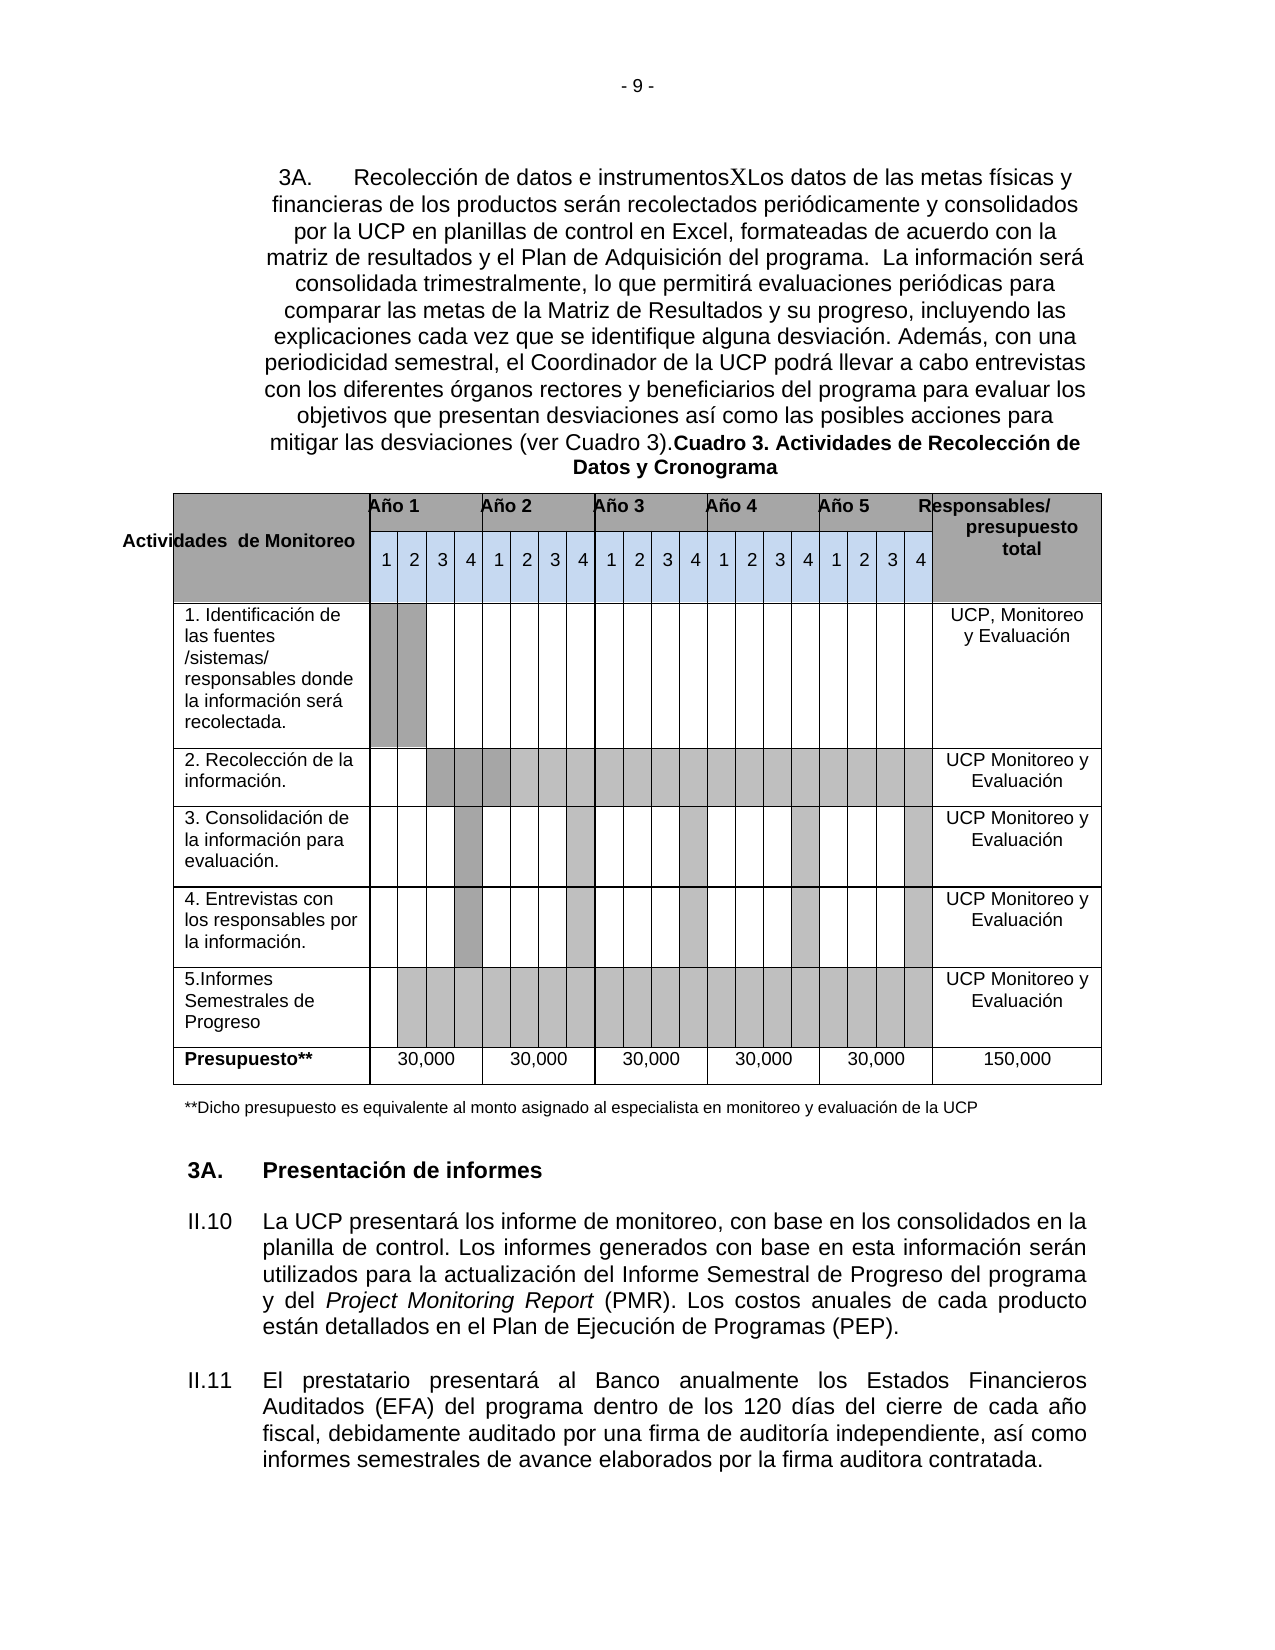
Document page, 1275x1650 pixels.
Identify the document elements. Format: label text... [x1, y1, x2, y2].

table_cell [483, 807, 510, 886]
table_cell 4 [905, 532, 932, 602]
table_cell [539, 968, 566, 1047]
table_cell [596, 807, 623, 886]
table_cell [455, 807, 482, 886]
table_cell [455, 968, 482, 1047]
table_cell 2. Recolección de la información. [174, 749, 369, 806]
table_cell [877, 888, 904, 967]
text La UCP presentará los informe de monitoreo, con base en los consolidados en la planilla de control. Los informes generados con base en esta información serán utilizados para la actualización del Informe Semestral de Progreso del programa y del Project Monitoring Report (PMR). Los costos anuales de cada producto están detallados en el Plan de Ejecución de Programas (PEP). [187, 1208, 1087, 1340]
table_cell 3. Consolidación de la información para evaluación. [174, 807, 369, 886]
table_cell [567, 888, 594, 967]
table_cell [820, 968, 847, 1047]
table_cell [483, 968, 510, 1047]
table_cell [792, 604, 819, 747]
table_cell Presupuesto** [174, 1048, 369, 1084]
table_cell 1 [708, 532, 735, 602]
table_cell [455, 888, 482, 967]
table_cell [708, 749, 735, 806]
table_cell [624, 968, 651, 1047]
table_cell UCP Monitoreo y Evaluación [933, 888, 1101, 967]
table_cell [511, 968, 538, 1047]
table_cell [371, 604, 397, 747]
table_cell [567, 968, 594, 1047]
table_cell [539, 749, 566, 806]
table_cell [483, 749, 510, 806]
table_cell 2 [848, 532, 876, 602]
table_header Año 1 [371, 494, 482, 531]
table_cell [398, 968, 426, 1047]
table_cell 1 [596, 532, 623, 602]
table_cell [736, 888, 763, 967]
table_cell 3 [427, 532, 454, 602]
table_cell [427, 968, 454, 1047]
table_cell [371, 888, 397, 967]
table_cell [455, 749, 482, 806]
table_cell 2 [398, 532, 426, 602]
table_cell [820, 604, 847, 747]
table_cell [539, 604, 566, 747]
table_cell 30,000 [483, 1048, 594, 1084]
table_cell 1 [371, 532, 397, 602]
table_cell [848, 604, 876, 747]
table_cell [680, 807, 707, 886]
table_cell 2 [736, 532, 763, 602]
table_cell [511, 749, 538, 806]
table_header Año 4 [708, 494, 819, 531]
table_cell [398, 604, 426, 747]
table_cell [877, 604, 904, 747]
table_cell 4 [680, 532, 707, 602]
table_cell [905, 604, 932, 747]
table_cell [764, 749, 791, 806]
table_header Actividades de Monitoreo [174, 494, 369, 602]
table_cell 3 [539, 532, 566, 602]
table_cell 4 [792, 532, 819, 602]
table_cell 3 [764, 532, 791, 602]
table_cell [792, 968, 819, 1047]
table_cell [877, 968, 904, 1047]
table_cell 3 [652, 532, 679, 602]
table_cell [820, 749, 847, 806]
table_cell [427, 604, 454, 747]
table_cell [764, 604, 791, 747]
table_cell [539, 888, 566, 967]
table_cell [624, 888, 651, 967]
table_cell [398, 807, 426, 886]
table_cell 4. Entrevistas con los responsables por la información. [174, 888, 369, 967]
table_cell [848, 749, 876, 806]
table_cell [596, 888, 623, 967]
table_cell UCP, Monitoreo y Evaluación [933, 604, 1101, 747]
list Cuadro 3. Actividades de Recolección de Datos y Cronograma [262, 162, 1087, 479]
table_cell [567, 807, 594, 886]
table_cell [736, 604, 763, 747]
table_cell [792, 749, 819, 806]
table_cell [736, 749, 763, 806]
table_header Año 5 [820, 494, 932, 531]
table_cell 2 [511, 532, 538, 602]
table_cell [427, 807, 454, 886]
table_cell [820, 807, 847, 886]
table_cell **Dicho presupuesto es equivalente al monto asignado al especialista en monitoreo y evaluación de la UCP [173, 1085, 1102, 1132]
table_cell [539, 807, 566, 886]
table_cell [427, 888, 454, 967]
table_cell [371, 807, 397, 886]
table_cell 1 [820, 532, 847, 602]
table_cell UCP Monitoreo y Evaluación [933, 749, 1101, 806]
table_cell [624, 749, 651, 806]
table_cell [848, 807, 876, 886]
table_cell [877, 749, 904, 806]
table_cell 4 [567, 532, 594, 602]
table_cell [652, 749, 679, 806]
table_cell [652, 604, 679, 747]
table_cell [680, 968, 707, 1047]
table_cell [596, 604, 623, 747]
table_cell [652, 968, 679, 1047]
table_cell [877, 807, 904, 886]
table_cell [708, 807, 735, 886]
table_cell [764, 968, 791, 1047]
table_cell [427, 749, 454, 806]
table_cell [483, 604, 510, 747]
table_cell [905, 888, 932, 967]
table_cell 1 [483, 532, 510, 602]
table_cell 150,000 [933, 1048, 1101, 1084]
table_cell 30,000 [708, 1048, 819, 1084]
table_cell [680, 749, 707, 806]
table_cell 2 [624, 532, 651, 602]
table_header Año 3 [596, 494, 707, 531]
table_cell [764, 807, 791, 886]
table_header Año 2 [483, 494, 594, 531]
table_cell 30,000 [596, 1048, 707, 1084]
table_cell 30,000 [371, 1048, 482, 1084]
table_cell [567, 749, 594, 806]
table_cell [905, 749, 932, 806]
table_cell [624, 604, 651, 747]
table_cell [652, 888, 679, 967]
table_cell [708, 604, 735, 747]
table_cell [511, 604, 538, 747]
table_cell [371, 968, 397, 1047]
table_cell [652, 807, 679, 886]
subtitle D. Presentación de informes [187, 1157, 1087, 1183]
table_cell [624, 807, 651, 886]
table_cell [596, 968, 623, 1047]
table_cell [596, 749, 623, 806]
table_header Responsables/presupuesto total [933, 494, 1101, 602]
table_cell [848, 968, 876, 1047]
table_cell [371, 749, 397, 806]
table_cell [905, 968, 932, 1047]
table_cell [680, 888, 707, 967]
table_cell [736, 807, 763, 886]
table_cell [905, 807, 932, 886]
table_cell [792, 807, 819, 886]
table_cell UCP Monitoreo y Evaluación [933, 968, 1101, 1047]
text El prestatario presentará al Banco anualmente los Estados Financieros Auditados (EFA) del programa dentro de los 120 días del cierre de cada año fiscal, debidamente auditado por una firma de auditoría independiente, así como informes semestrales de avance elaborados por la firma auditora contratada. [187, 1367, 1087, 1472]
table_cell [511, 807, 538, 886]
table_cell [567, 604, 594, 747]
table_cell 1. Identificación de las fuentes /sistemas/ responsables donde la información será recolectada. [174, 604, 369, 747]
table_cell [848, 888, 876, 967]
table_cell [736, 968, 763, 1047]
table_cell [708, 888, 735, 967]
table_cell [398, 888, 426, 967]
table_cell [680, 604, 707, 747]
table_cell [511, 888, 538, 967]
table_cell [455, 604, 482, 747]
table_cell [483, 888, 510, 967]
table_cell 4 [455, 532, 482, 602]
table_cell [764, 888, 791, 967]
table_cell [792, 888, 819, 967]
table_cell [708, 968, 735, 1047]
table_cell UCP Monitoreo y Evaluación [933, 807, 1101, 886]
table_cell [398, 749, 426, 806]
table_cell 30,000 [820, 1048, 932, 1084]
table_cell 5.Informes Semestrales de Progreso [174, 968, 369, 1047]
table_cell [820, 888, 847, 967]
table_cell 3 [877, 532, 904, 602]
